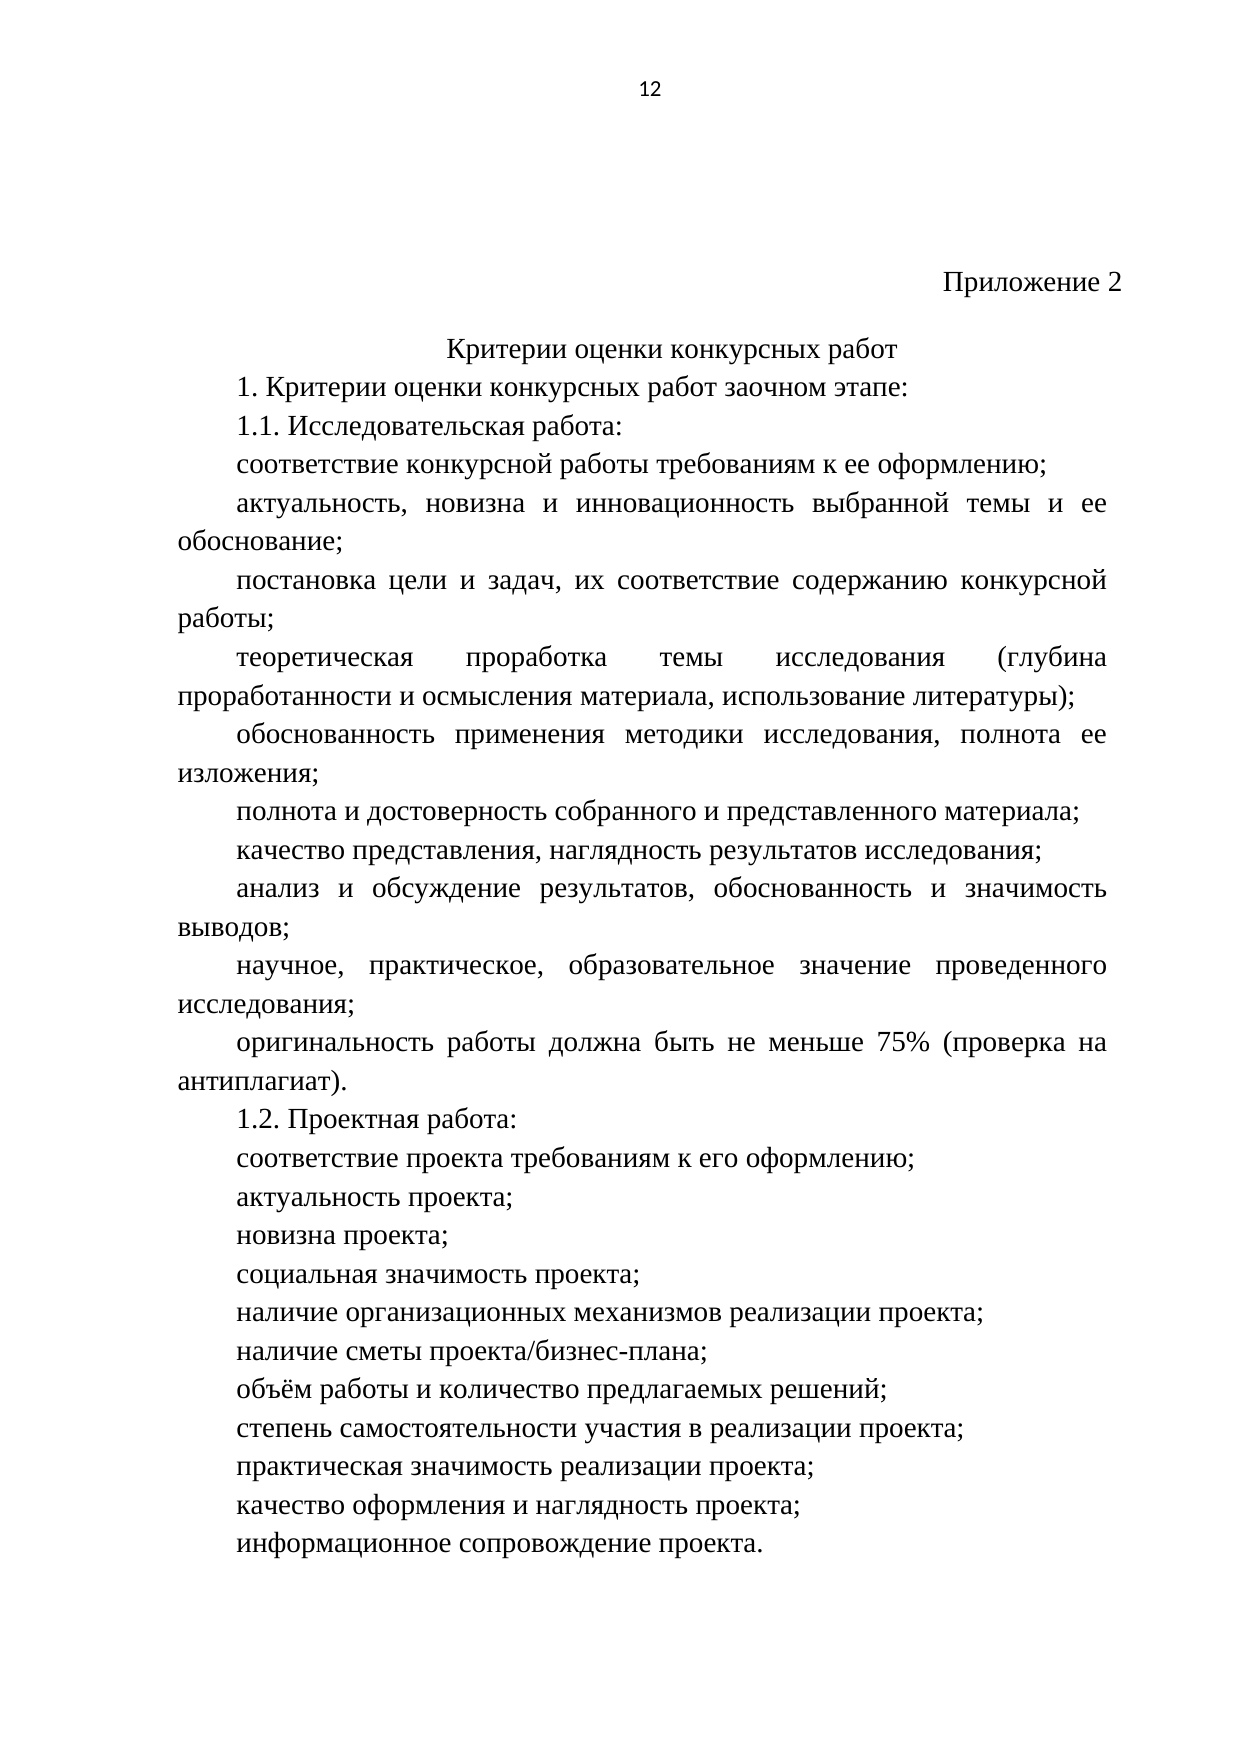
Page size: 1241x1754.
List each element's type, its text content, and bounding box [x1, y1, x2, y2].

text Критерии оценки конкурсных работ [177, 331, 1122, 364]
text теоретическая проработка темы исследования (глубина проработанности и осмысления материала, использование литературы); [177, 639, 1107, 711]
text 1.1. Исследовательская работа: [177, 408, 1107, 441]
text постановка цели и задач, их соответствие содержанию конкурсной работы; [177, 562, 1107, 634]
text социальная значимость проекта; [177, 1256, 1107, 1289]
text соответствие проекта требованиям к его оформлению; [177, 1140, 1107, 1174]
text обоснованность применения методики исследования, полнота ее изложения; [177, 716, 1107, 788]
text актуальность, новизна и инновационность выбранной темы и ее обоснование; [177, 485, 1107, 557]
text практическая значимость реализации проекта; [177, 1448, 1107, 1482]
text соответствие конкурсной работы требованиям к ее оформлению; [177, 446, 1107, 480]
text объём работы и количество предлагаемых решений; [177, 1371, 1107, 1405]
text новизна проекта; [177, 1217, 1107, 1251]
text информационное сопровождение проекта. [177, 1526, 1107, 1559]
text степень самостоятельности участия в реализации проекта; [177, 1410, 1107, 1443]
text научное, практическое, образовательное значение проведенного исследования; [177, 947, 1107, 1019]
text качество оформления и наглядность проекта; [177, 1487, 1107, 1521]
text наличие сметы проекта/бизнес-плана; [177, 1333, 1107, 1366]
text качество представления, наглядность результатов исследования; [177, 832, 1107, 865]
text оригинальность работы должна быть не меньше 75% (проверка на антиплагиат). [177, 1024, 1107, 1097]
text 1.2. Проектная работа: [177, 1102, 1107, 1135]
text 1. Критерии оценки конкурсных работ заочном этапе: [177, 369, 1107, 403]
text полнота и достоверность собранного и представленного материала; [177, 793, 1107, 827]
text анализ и обсуждение результатов, обоснованность и значимость выводов; [177, 870, 1107, 942]
text наличие организационных механизмов реализации проекта; [177, 1294, 1107, 1328]
text Приложение 2 [177, 264, 1122, 297]
text актуальность проекта; [177, 1179, 1107, 1212]
